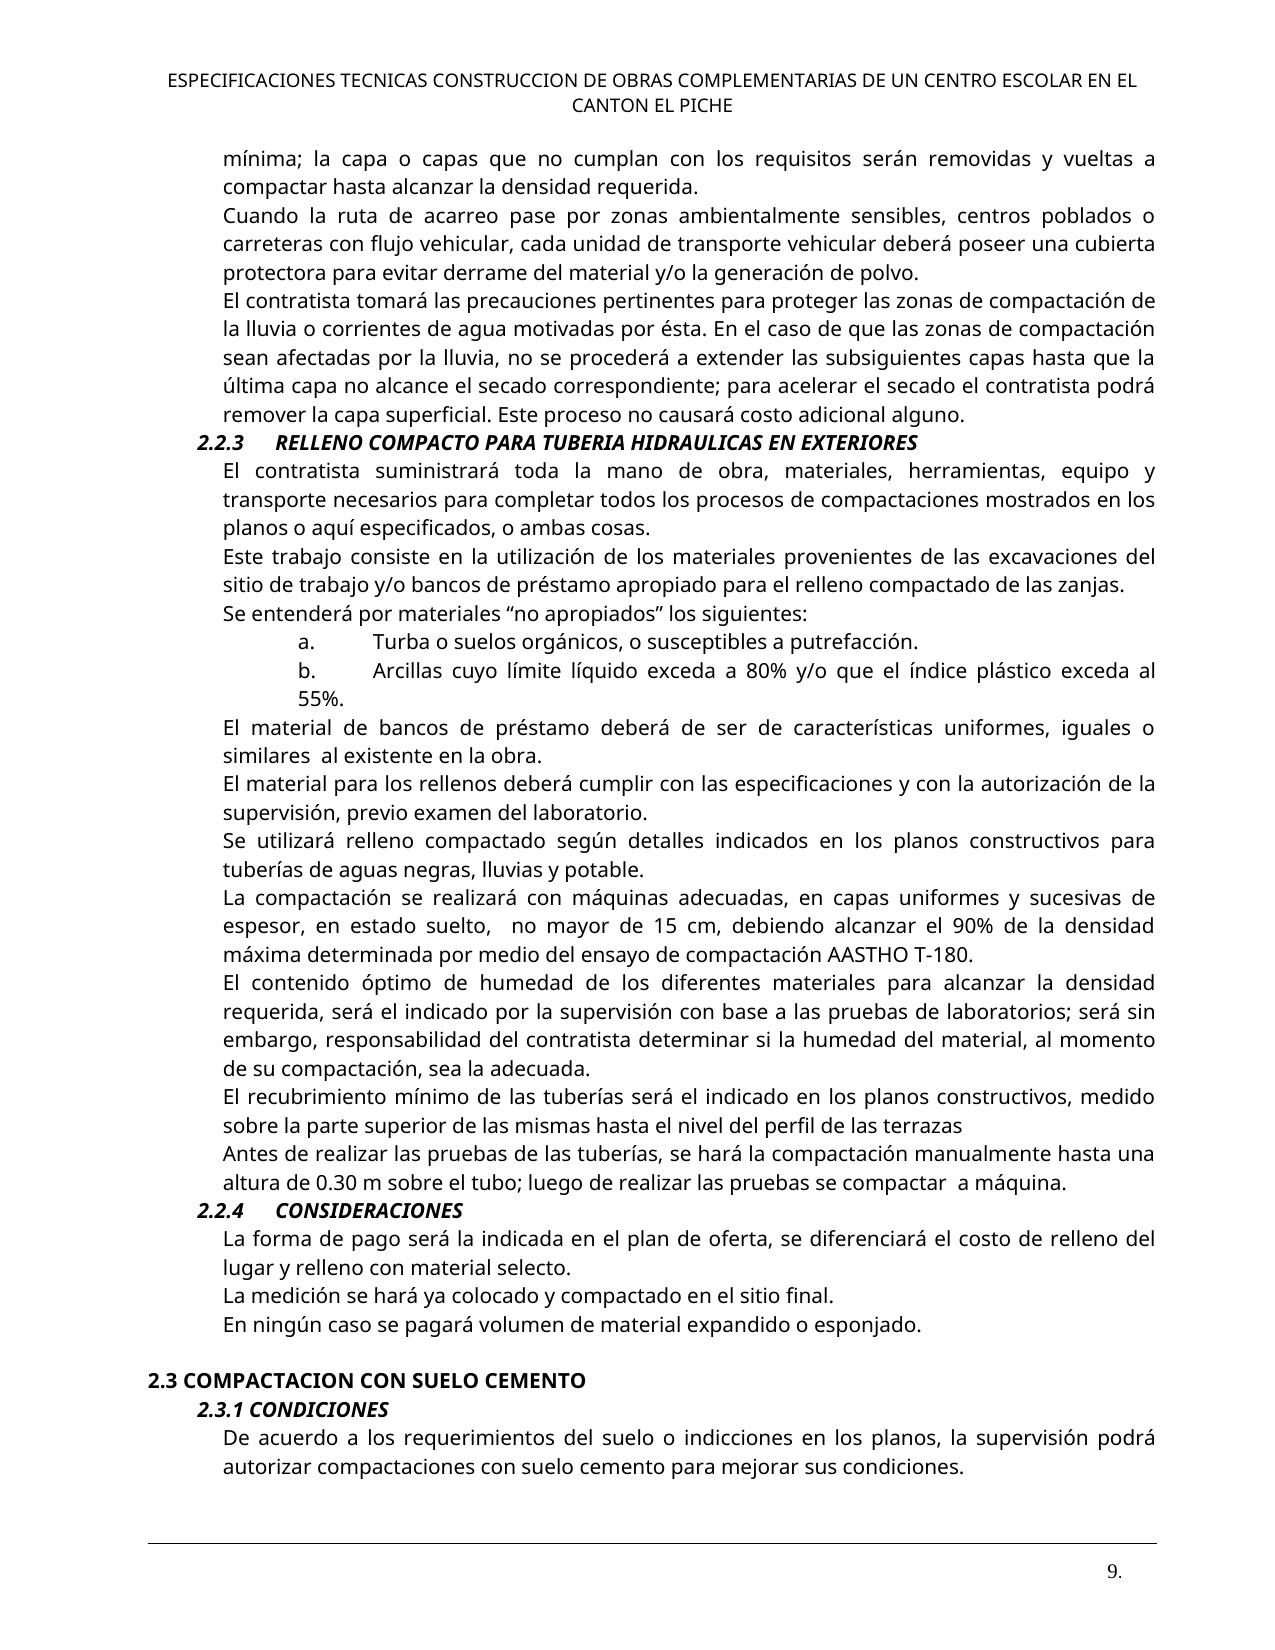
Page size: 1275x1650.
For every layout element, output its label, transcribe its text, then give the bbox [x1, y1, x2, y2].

text El recubrimiento mínimo de las tuberías será el indicado en los planos constructivos, medido sobre la parte superior de las mismas hasta el nivel del perfil de las terrazas [223, 1082, 1157, 1139]
text Se entenderá por materiales “no apropiados” los siguientes: [223, 599, 1157, 627]
text 2.2.4 CONSIDERACIONES [197, 1196, 1157, 1224]
text a. Turba o suelos orgánicos, o susceptibles a putrefacción. [298, 627, 1157, 656]
text b. Arcillas cuyo límite líquido exceda a 80% y/o que el índice plástico exceda al 55%. [298, 656, 1157, 713]
text Antes de realizar las pruebas de las tuberías, se hará la compactación manualmente hasta una altura de 0.30 m sobre el tubo; luego de realizar las pruebas se compactar a máquina. [223, 1139, 1157, 1196]
text 2.3 COMPACTACION CON SUELO CEMENTO [148, 1367, 1157, 1395]
text 2.2.3 RELLENO COMPACTO PARA TUBERIA HIDRAULICAS EN EXTERIORES [197, 428, 1157, 457]
text El contenido óptimo de humedad de los diferentes materiales para alcanzar la densidad requerida, será el indicado por la supervisión con base a las pruebas de laboratorios; será sin embargo, responsabilidad del contratista determinar si la humedad del material, al momento de su compactación, sea la adecuada. [223, 968, 1157, 1082]
text El contratista tomará las precauciones pertinentes para proteger las zonas de compactación de la lluvia o corrientes de agua motivadas por ésta. En el caso de que las zonas de compactación sean afectadas por la lluvia, no se procederá a extender las subsiguientes capas hasta que la última capa no alcance el secado correspondiente; para acelerar el secado el contratista podrá remover la capa superficial. Este proceso no causará costo adicional alguno. [223, 286, 1157, 428]
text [223, 144, 1157, 201]
text El contratista suministrará toda la mano de obra, materiales, herramientas, equipo y transporte necesarios para completar todos los procesos de compactaciones mostrados en los planos o aquí especificados, o ambas cosas. [223, 457, 1157, 542]
text El material para los rellenos deberá cumplir con las especificaciones y con la autorización de la supervisión, previo examen del laboratorio. [223, 769, 1157, 826]
text Cuando la ruta de acarreo pase por zonas ambientalmente sensibles, centros poblados o carreteras con flujo vehicular, cada unidad de transporte vehicular deberá poseer una cubierta protectora para evitar derrame del material y/o la generación de polvo. [223, 201, 1157, 286]
text El material de bancos de préstamo deberá de ser de características uniformes, iguales o similares al existente en la obra. [223, 713, 1157, 769]
text La medición se hará ya colocado y compactado en el sitio final. [223, 1281, 1157, 1310]
text 2.3.1 CONDICIONES [197, 1395, 1157, 1423]
text De acuerdo a los requerimientos del suelo o indicciones en los planos, la supervisión podrá autorizar compactaciones con suelo cemento para mejorar sus condiciones. [223, 1423, 1157, 1480]
text La compactación se realizará con máquinas adecuadas, en capas uniformes y sucesivas de espesor, en estado suelto, no mayor de 15 cm, debiendo alcanzar el 90% de la densidad máxima determinada por medio del ensayo de compactación AASTHO T-180. [223, 883, 1157, 968]
text Este trabajo consiste en la utilización de los materiales provenientes de las excavaciones del sitio de trabajo y/o bancos de préstamo apropiado para el relleno compactado de las zanjas. [223, 542, 1157, 599]
text La forma de pago será la indicada en el plan de oferta, se diferenciará el costo de relleno del lugar y relleno con material selecto. [223, 1224, 1157, 1281]
text En ningún caso se pagará volumen de material expandido o esponjado. [223, 1310, 1157, 1338]
text Se utilizará relleno compactado según detalles indicados en los planos constructivos para tuberías de aguas negras, lluvias y potable. [223, 826, 1157, 883]
